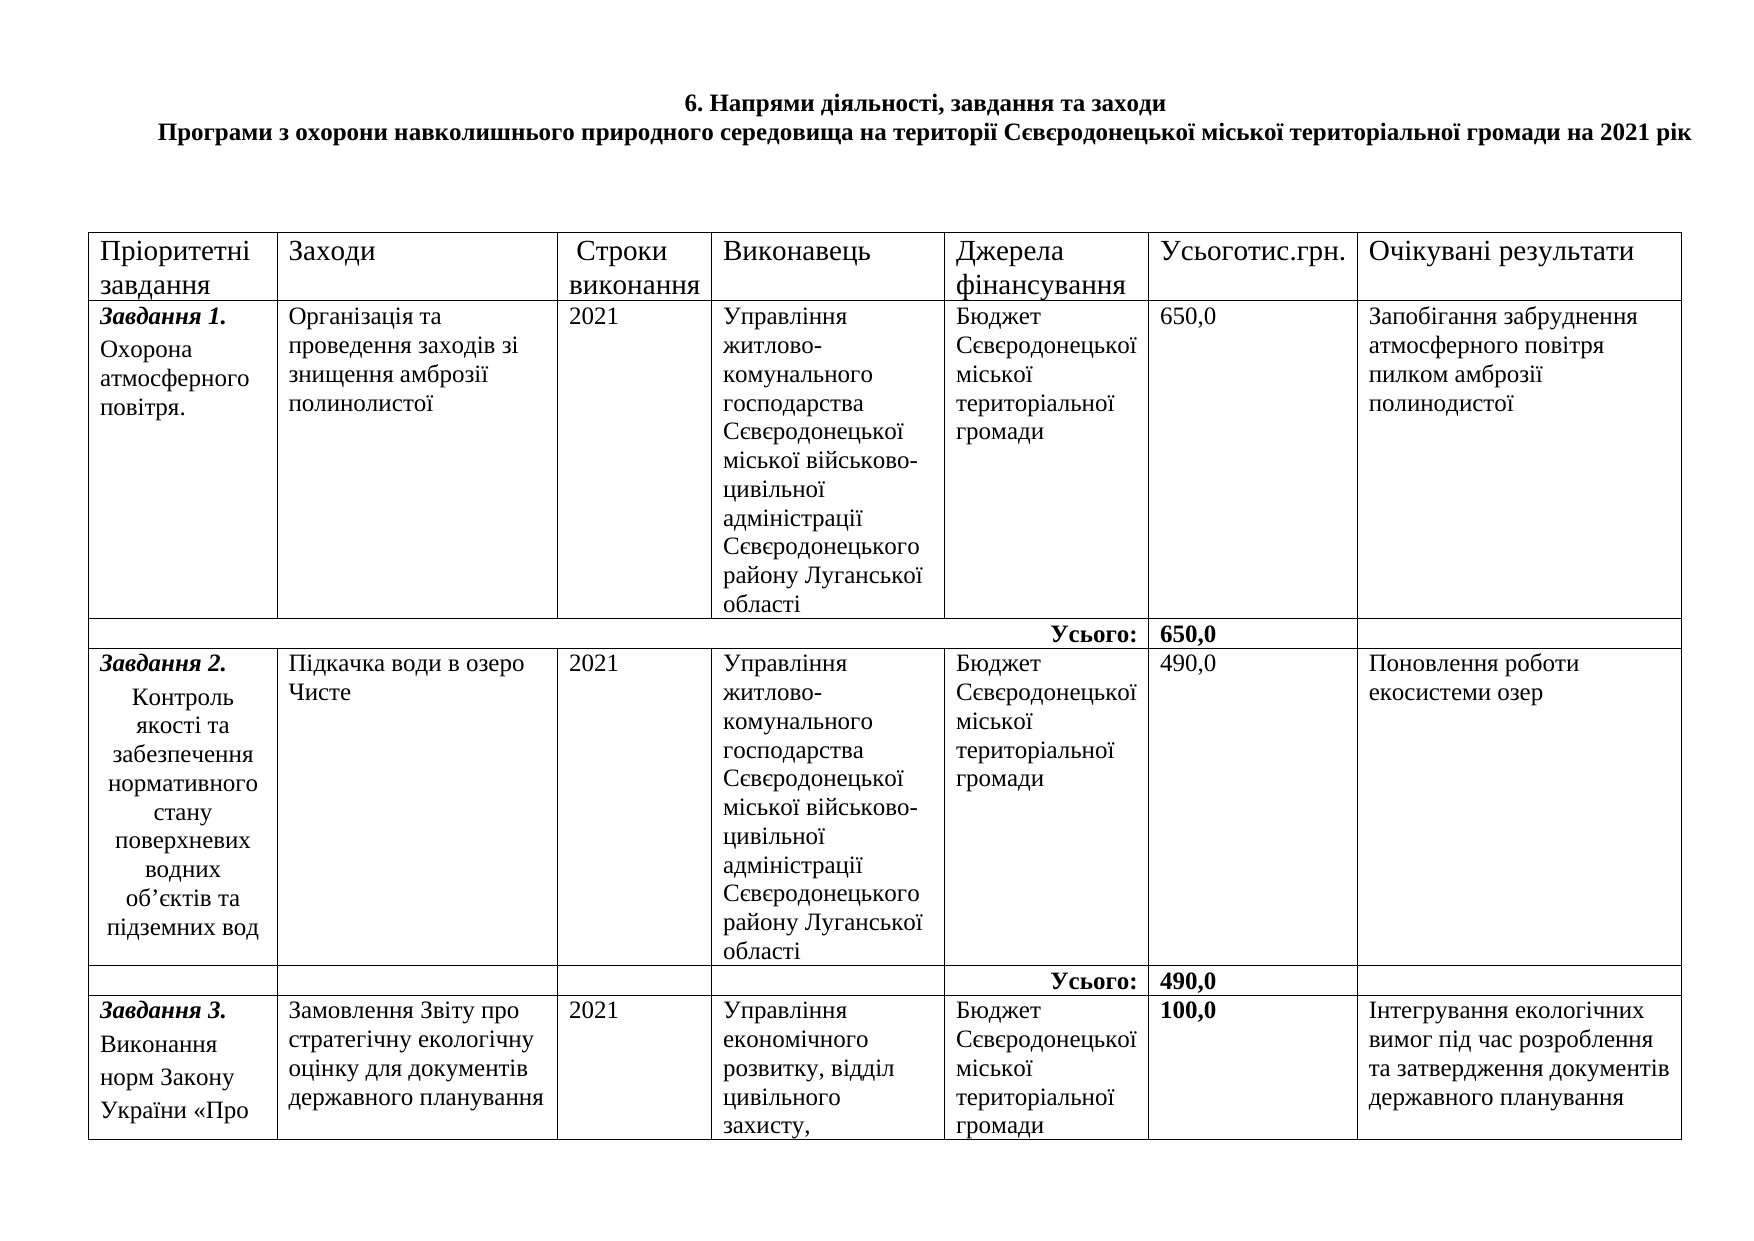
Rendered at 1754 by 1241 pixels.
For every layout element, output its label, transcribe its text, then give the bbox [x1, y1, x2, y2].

table_cell Усього: [945, 966, 1148, 994]
table_cell Управління житлово-комунального господарства Сєвєродонецької міської військово-цивільної адміністрації Сєвєродонецького району Луганської області [712, 649, 944, 965]
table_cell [945, 996, 1148, 1139]
table_cell 2021 [558, 301, 711, 618]
table_cell Завдання 2. Контроль якості та забезпечення нормативного стану поверхневих водних об’єктів та підземних вод [89, 649, 277, 965]
table_cell Підкачка води в озеро Чисте [278, 649, 557, 965]
table_cell [712, 966, 944, 994]
table_header Строки виконання [558, 233, 711, 300]
table_cell 650,0 [1149, 619, 1357, 647]
table_cell Усього: [89, 619, 1148, 647]
table_cell 2021 [558, 649, 711, 965]
table_cell 650,0 [1149, 301, 1357, 618]
table_cell 2021 [558, 996, 711, 1139]
table_cell Управління житлово-комунального господарства Сєвєродонецької міської військово-цивільної адміністрації Сєвєродонецького району Луганської області [712, 301, 944, 618]
table_cell [278, 966, 557, 994]
table_cell Завдання 1. Охорона атмосферного повітря. [89, 301, 277, 618]
table_cell [89, 966, 277, 994]
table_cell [89, 996, 277, 1139]
table_cell [558, 966, 711, 994]
table_header Джерела фінансування [945, 233, 1148, 300]
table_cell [712, 996, 944, 1139]
table_header Виконавець [712, 233, 944, 300]
table_header Очікувані результати [1358, 233, 1681, 300]
table_cell [1358, 619, 1681, 647]
table_cell [1358, 966, 1681, 994]
table_cell Запобігання забруднення атмосферного повітря пилком амброзії полинодистої [1358, 301, 1681, 618]
table_header Пріоритетні завдання [89, 233, 277, 300]
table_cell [278, 996, 557, 1139]
table_cell Організація та проведення заходів зі знищення амброзії полинолистої [278, 301, 557, 618]
table_cell 490,0 [1149, 966, 1357, 994]
table_header Усьоготис.грн. [1149, 233, 1357, 300]
text 6. Напрями діяльності, завдання та заходи [126, 88, 1724, 117]
table_cell Бюджет Сєвєродонецької міської територіальної громади [945, 301, 1148, 618]
table_cell 100,0 [1149, 996, 1357, 1139]
text Програми з охорони навколишнього природного середовища на території Сєвєродонецької міської територіальної громади на 2021 рік [126, 117, 1724, 146]
table_header Заходи [278, 233, 557, 300]
table_cell Поновлення роботи екосистеми озер [1358, 649, 1681, 965]
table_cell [1358, 996, 1681, 1139]
table_cell Бюджет Сєвєродонецької міської територіальної громади [945, 649, 1148, 965]
table_cell 490,0 [1149, 649, 1357, 965]
